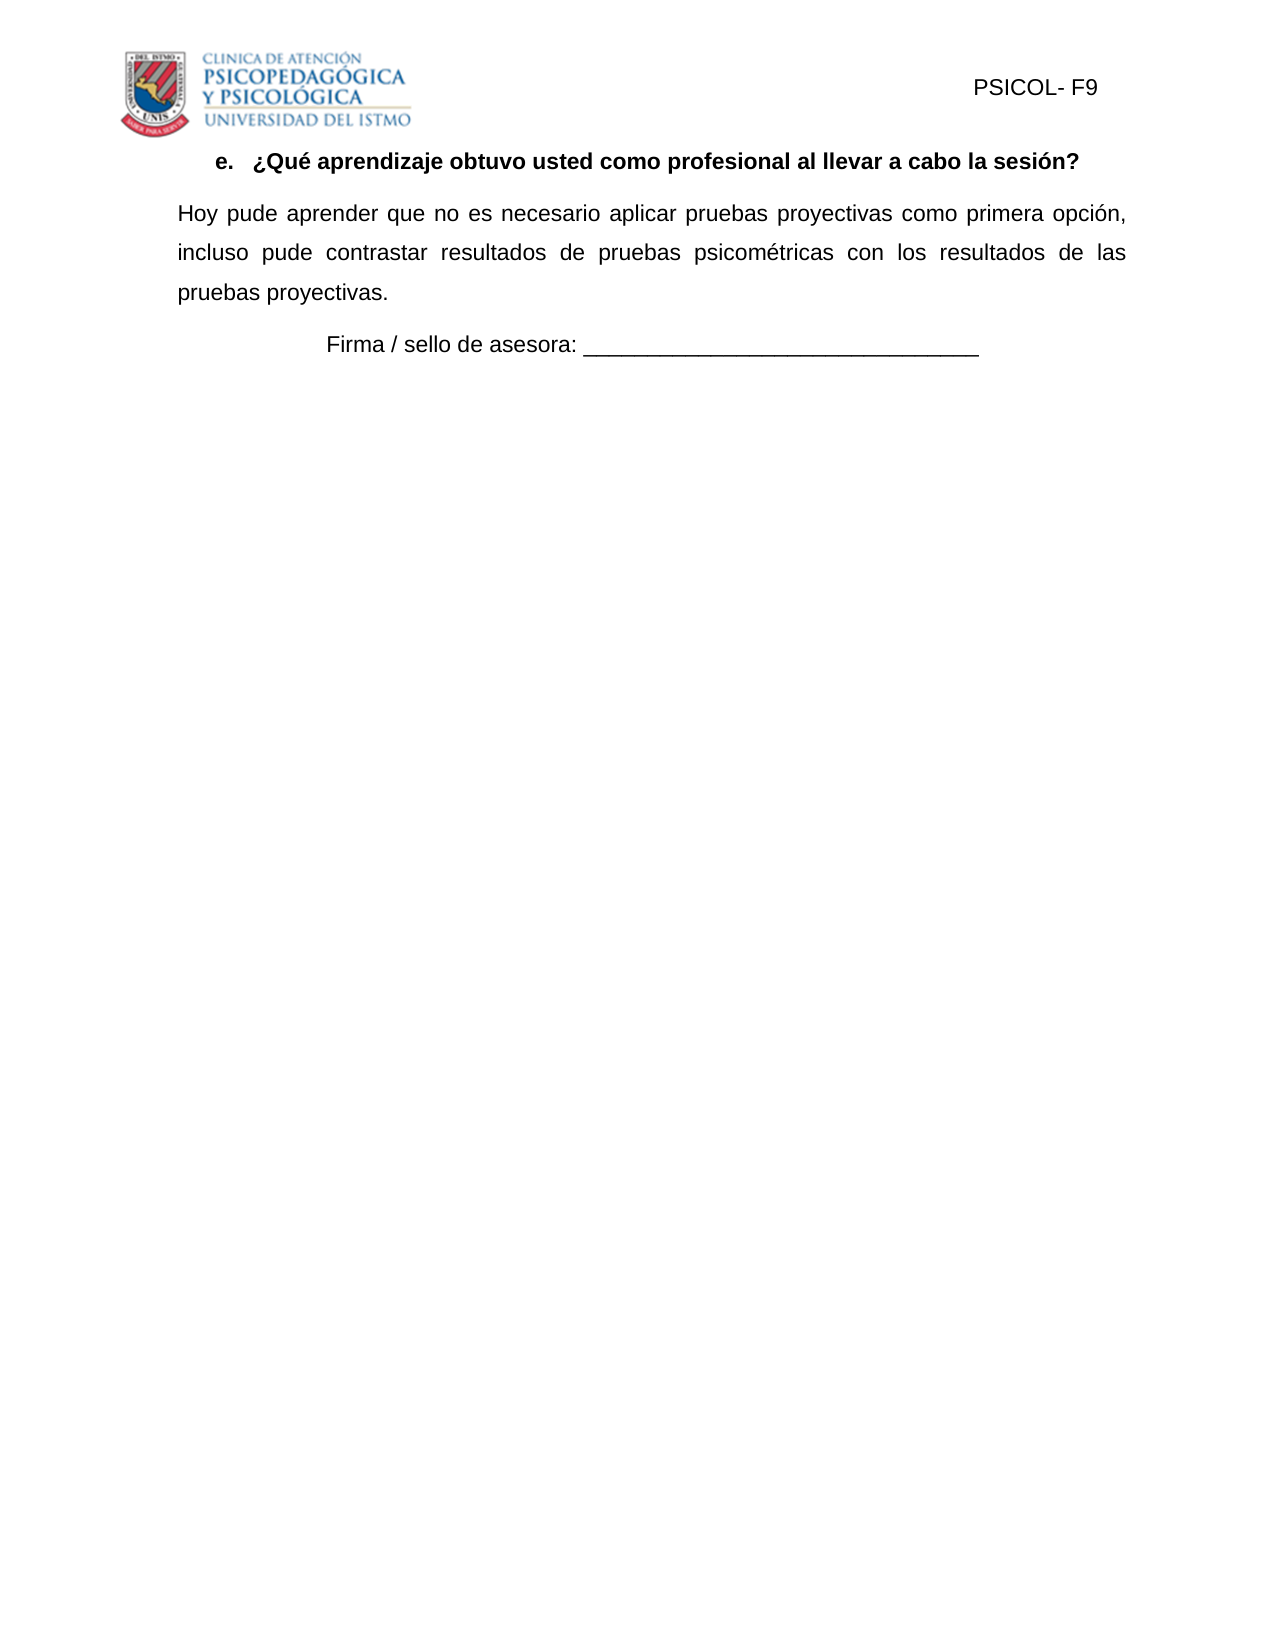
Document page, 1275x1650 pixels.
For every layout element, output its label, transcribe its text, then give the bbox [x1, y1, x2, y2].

picture [65, 20, 437, 148]
list ¿Qué aprendizaje obtuvo usted como profesional al llevar a cabo la sesión? [215, 148, 1127, 174]
text Hoy pude aprender que no es necesario aplicar pruebas proyectivas como primera opción, incluso pude contrastar resultados de pruebas psicométricas con los resultados de las pruebas proyectivas. [177, 200, 1127, 305]
text Firma / sello de asesora: _______________________________ [177, 331, 1127, 357]
